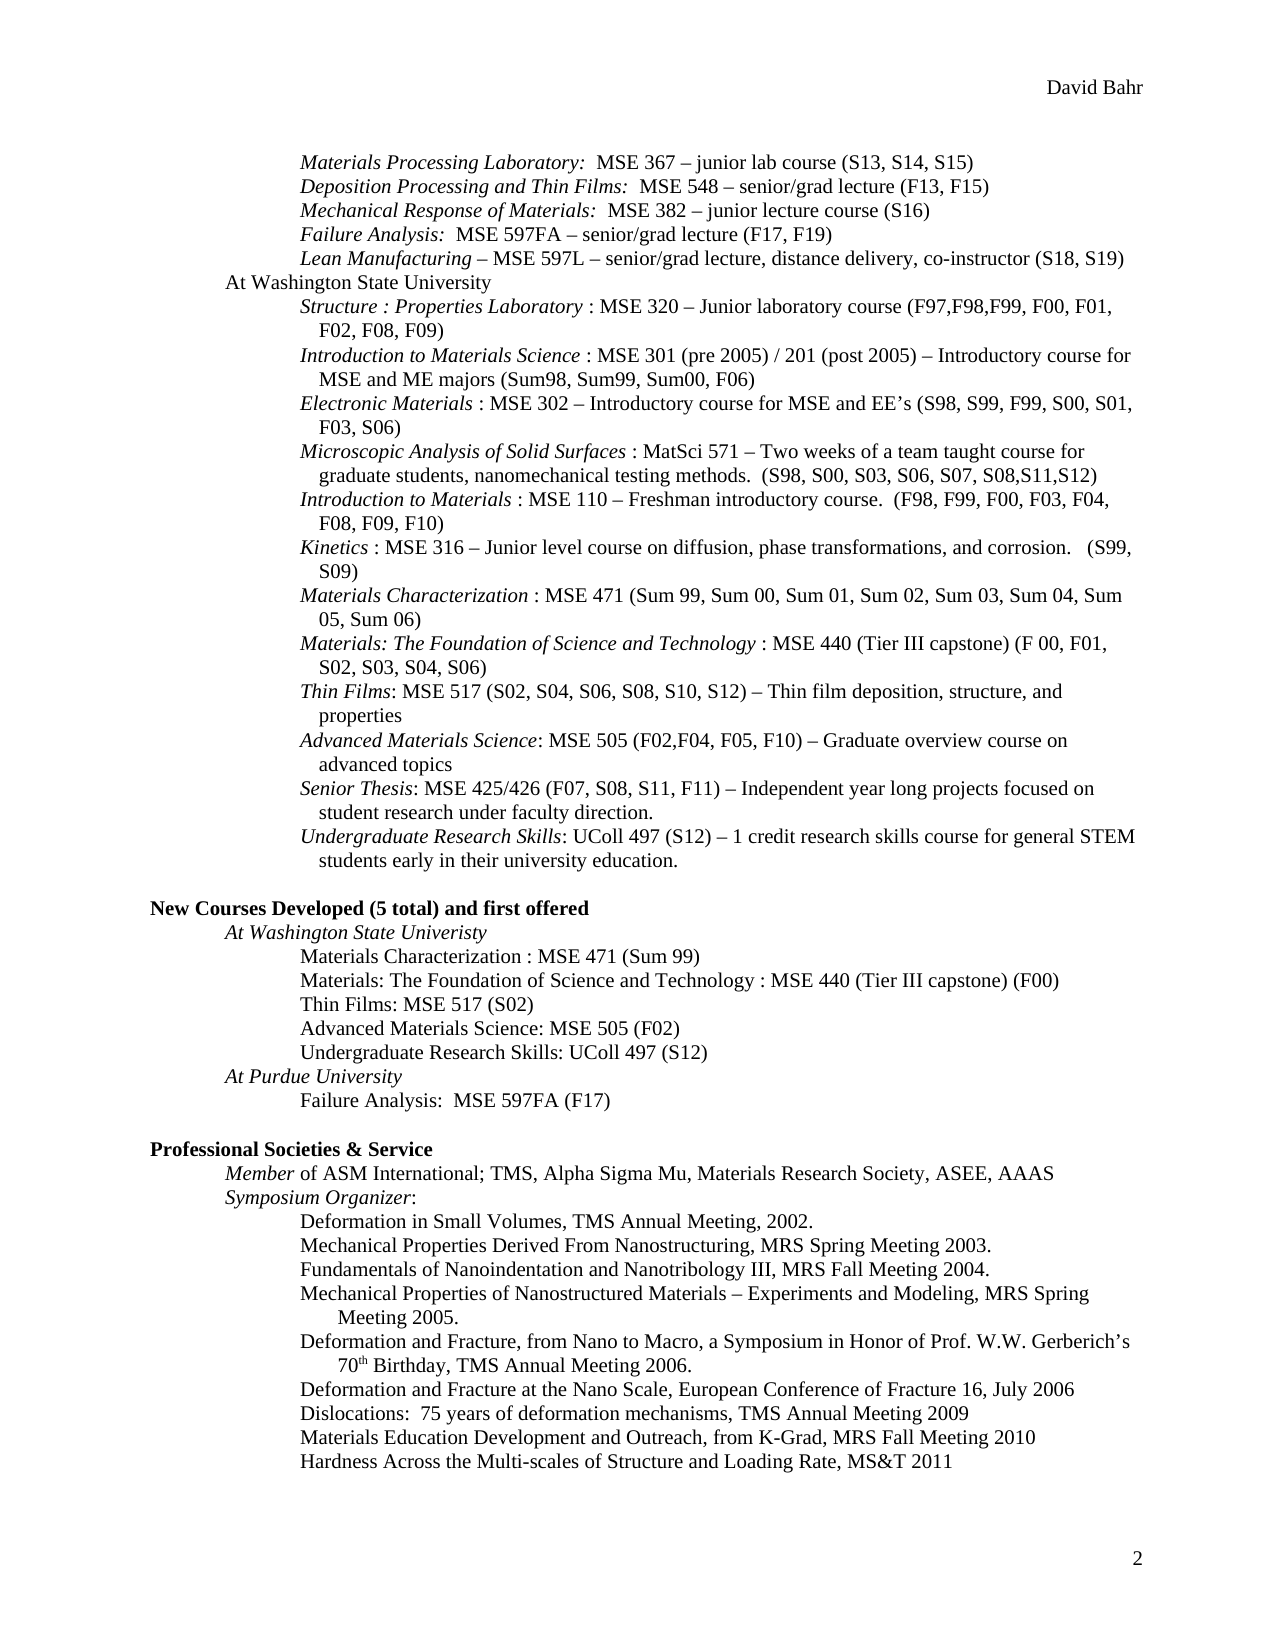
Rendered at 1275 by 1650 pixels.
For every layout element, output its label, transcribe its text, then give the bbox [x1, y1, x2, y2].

text New Courses Developed (5 total) and first offered [150, 896, 1143, 920]
text Introduction to Materials : MSE 110 – Freshman introductory course. (F98, F99, F00, F03, F04, F08, F09, F10) [300, 487, 1143, 535]
text Failure Analysis: MSE 597FA – senior/grad lecture (F17, F19) [300, 222, 1143, 246]
text Mechanical Properties of Nanostructured Materials – Experiments and Modeling, MRS Spring Meeting 2005. [300, 1281, 1143, 1329]
text Materials Processing Laboratory: MSE 367 – junior lab course (S13, S14, S15) [300, 150, 1143, 174]
text Structure : Properties Laboratory : MSE 320 – Junior laboratory course (F97,F98,F99, F00, F01, F02, F08, F09) [300, 294, 1143, 342]
text Member of ASM International; TMS, Alpha Sigma Mu, Materials Research Society, ASEE, AAAS [225, 1161, 1143, 1185]
text Introduction to Materials Science : MSE 301 (pre 2005) / 201 (post 2005) – Introductory course for MSE and ME majors (Sum98, Sum99, Sum00, F06) [300, 342, 1143, 391]
text Fundamentals of Nanoindentation and Nanotribology III, MRS Fall Meeting 2004. [300, 1257, 1143, 1281]
text Mechanical Response of Materials: MSE 382 – junior lecture course (S16) [300, 198, 1143, 222]
text At Washington State Univeristy [150, 920, 1143, 944]
text Hardness Across the Multi-scales of Structure and Loading Rate, MS&T 2011 [300, 1449, 1143, 1473]
text Thin Films: MSE 517 (S02, S04, S06, S08, S10, S12) – Thin film deposition, structure, and properties [300, 679, 1143, 727]
text Microscopic Analysis of Solid Surfaces : MatSci 571 – Two weeks of a team taught course for graduate students, nanomechanical testing methods. (S98, S00, S03, S06, S07, S08,S11,S12) [300, 439, 1143, 487]
text Advanced Materials Science: MSE 505 (F02) [150, 1016, 1143, 1040]
text Materials Characterization : MSE 471 (Sum 99, Sum 00, Sum 01, Sum 02, Sum 03, Sum 04, Sum 05, Sum 06) [300, 583, 1143, 631]
text Deformation and Fracture, from Nano to Macro, a Symposium in Honor of Prof. W.W. Gerberich’s 70th Birthday, TMS Annual Meeting 2006. [300, 1329, 1143, 1377]
text Symposium Organizer: [225, 1185, 1143, 1209]
text At Purdue University [150, 1064, 1143, 1088]
text Materials: The Foundation of Science and Technology : MSE 440 (Tier III capstone) (F00) Thin Films: MSE 517 (S02) [150, 968, 1143, 1016]
text Dislocations: 75 years of deformation mechanisms, TMS Annual Meeting 2009 [150, 1401, 1143, 1425]
text Mechanical Properties Derived From Nanostructuring, MRS Spring Meeting 2003. [300, 1233, 1143, 1257]
text Failure Analysis: MSE 597FA (F17) [150, 1088, 1143, 1112]
text Deposition Processing and Thin Films: MSE 548 – senior/grad lecture (F13, F15) [300, 174, 1143, 198]
text Professional Societies & Service [150, 1137, 1143, 1161]
text Deformation and Fracture at the Nano Scale, European Conference of Fracture 16, July 2006 [300, 1377, 1143, 1401]
text Electronic Materials : MSE 302 – Introductory course for MSE and EE’s (S98, S99, F99, S00, S01, F03, S06) [300, 391, 1143, 439]
text Advanced Materials Science: MSE 505 (F02,F04, F05, F10) – Graduate overview course on advanced topics [300, 727, 1143, 776]
text Deformation in Small Volumes, TMS Annual Meeting, 2002. [300, 1209, 1143, 1233]
text Undergraduate Research Skills: UColl 497 (S12) – 1 credit research skills course for general STEM students early in their university education. [300, 824, 1143, 872]
text Materials: The Foundation of Science and Technology : MSE 440 (Tier III capstone) (F 00, F01, S02, S03, S04, S06) [300, 631, 1143, 679]
text Materials Education Development and Outreach, from K-Grad, MRS Fall Meeting 2010 [300, 1425, 1143, 1449]
text Kinetics : MSE 316 – Junior level course on diffusion, phase transformations, and corrosion. (S99, S09) [300, 535, 1143, 583]
text Senior Thesis: MSE 425/426 (F07, S08, S11, F11) – Independent year long projects focused on student research under faculty direction. [300, 776, 1143, 824]
text At Washington State University [150, 270, 1143, 294]
text Lean Manufacturing – MSE 597L – senior/grad lecture, distance delivery, co-instructor (S18, S19) [300, 246, 1143, 270]
text Materials Characterization : MSE 471 (Sum 99) [150, 944, 1143, 968]
text Undergraduate Research Skills: UColl 497 (S12) [150, 1040, 1143, 1064]
